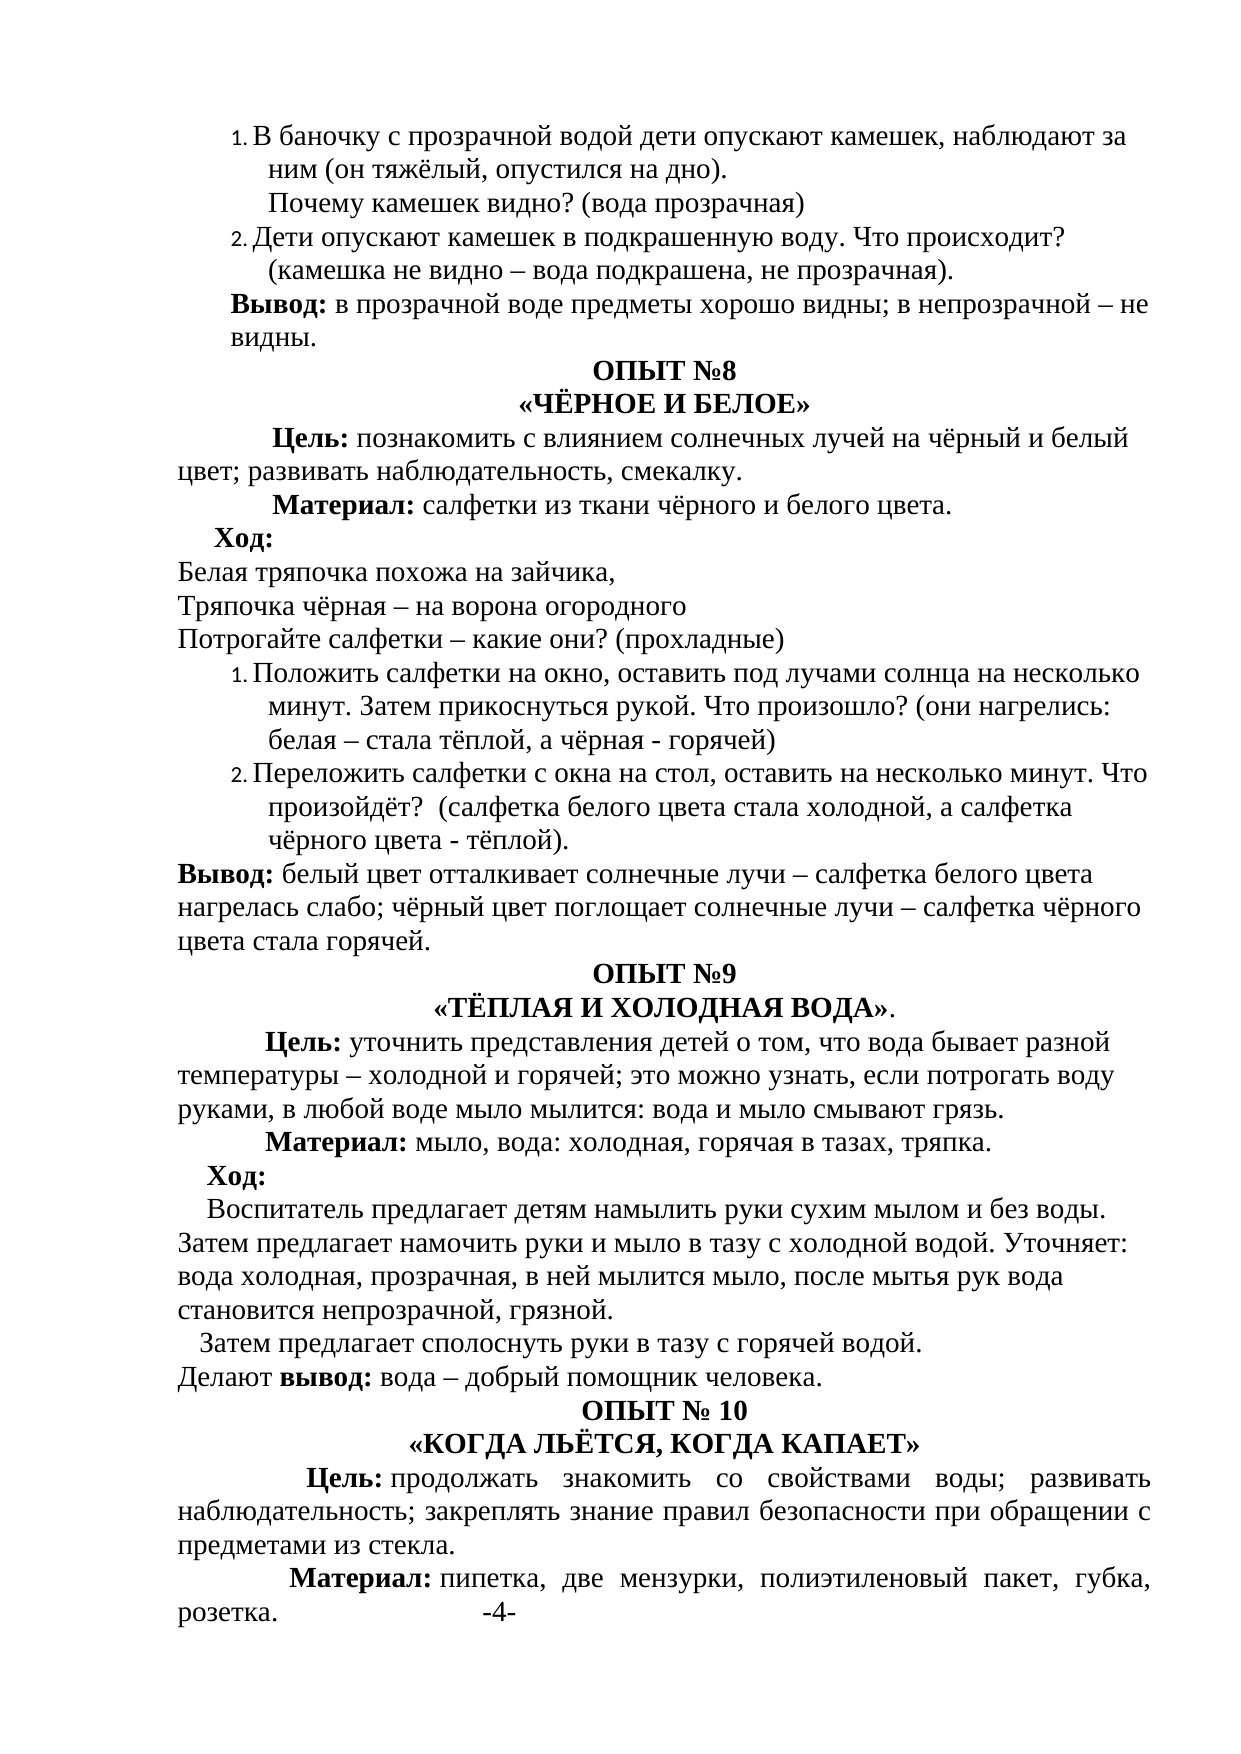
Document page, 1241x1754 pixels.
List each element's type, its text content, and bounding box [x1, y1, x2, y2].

text Материал: салфетки из ткани чёрного и белого цвета. [177, 487, 1152, 521]
list Переложить салфетки с окна на стол, оставить на несколько минут. Что произойдёт? (салфетка белого цвета стала холодной, а салфетка чёрного цвета - тёплой). [230, 755, 1152, 856]
text Потрогайте салфетки – какие они? (прохладные) [177, 621, 1152, 655]
text ОПЫТ №8 [177, 353, 1152, 386]
text Воспитатель предлагает детям намылить руки сухим мылом и без воды. Затем предлагает намочить руки и мыло в тазу с холодной водой. Уточняет: вода холодная, прозрачная, в ней мылится мыло, после мытья рук вода становится непрозрачной, грязной. [177, 1191, 1152, 1326]
text Белая тряпочка похожа на зайчика, [177, 554, 1152, 588]
text Материал: пипетка, две мензурки, полиэтиленовый пакет, губка, розетка. -4- [177, 1560, 1152, 1627]
list Дети опускают камешек в подкрашенную воду. Что происходит? (камешка не видно – вода подкрашена, не прозрачная). [230, 219, 1152, 286]
text Почему камешек видно? (вода прозрачная) [268, 185, 1152, 219]
text «ЧЁРНОЕ И БЕЛОЕ» [177, 386, 1152, 420]
text Вывод: в прозрачной воде предметы хорошо видны; в непрозрачной – не видны. [230, 286, 1152, 353]
text ОПЫТ №9 [177, 957, 1152, 990]
text Ход: [177, 1158, 1152, 1191]
text Вывод: белый цвет отталкивает солнечные лучи – салфетка белого цвета нагрелась слабо; чёрный цвет поглощает солнечные лучи – салфетка чёрного цвета стала горячей. [177, 856, 1152, 957]
text Ход: [177, 521, 1152, 554]
text Тряпочка чёрная – на ворона огородного [177, 588, 1152, 621]
list В баночку с прозрачной водой дети опускают камешек, наблюдают за ним (он тяжёлый, опустился на дно). [230, 118, 1152, 185]
text Цель: познакомить с влиянием солнечных лучей на чёрный и белый цвет; развивать наблюдательность, смекалку. [177, 420, 1152, 487]
text Цель: уточнить представления детей о том, что вода бывает разной температуры – холодной и горячей; это можно узнать, если потрогать воду руками, в любой воде мыло мылится: вода и мыло смывают грязь. [177, 1024, 1152, 1124]
text Цель: продолжать знакомить со свойствами воды; развивать наблюдательность; закреплять знание правил безопасности при обращении с предметами из стекла. [177, 1460, 1152, 1560]
text «КОГДА ЛЬЁТСЯ, КОГДА КАПАЕТ» [177, 1426, 1152, 1460]
text ОПЫТ № 10 [177, 1393, 1152, 1426]
text Делают вывод: вода – добрый помощник человека. [177, 1359, 1152, 1393]
text Материал: мыло, вода: холодная, горячая в тазах, тряпка. [177, 1124, 1152, 1158]
text «ТЁПЛАЯ И ХОЛОДНАЯ ВОДА». [177, 990, 1152, 1024]
text Затем предлагает сполоснуть руки в тазу с горячей водой. [177, 1326, 1152, 1359]
list Положить салфетки на окно, оставить под лучами солнца на несколько минут. Затем прикоснуться рукой. Что произошло? (они нагрелись: белая – стала тёплой, а чёрная - горячей) [230, 655, 1152, 755]
